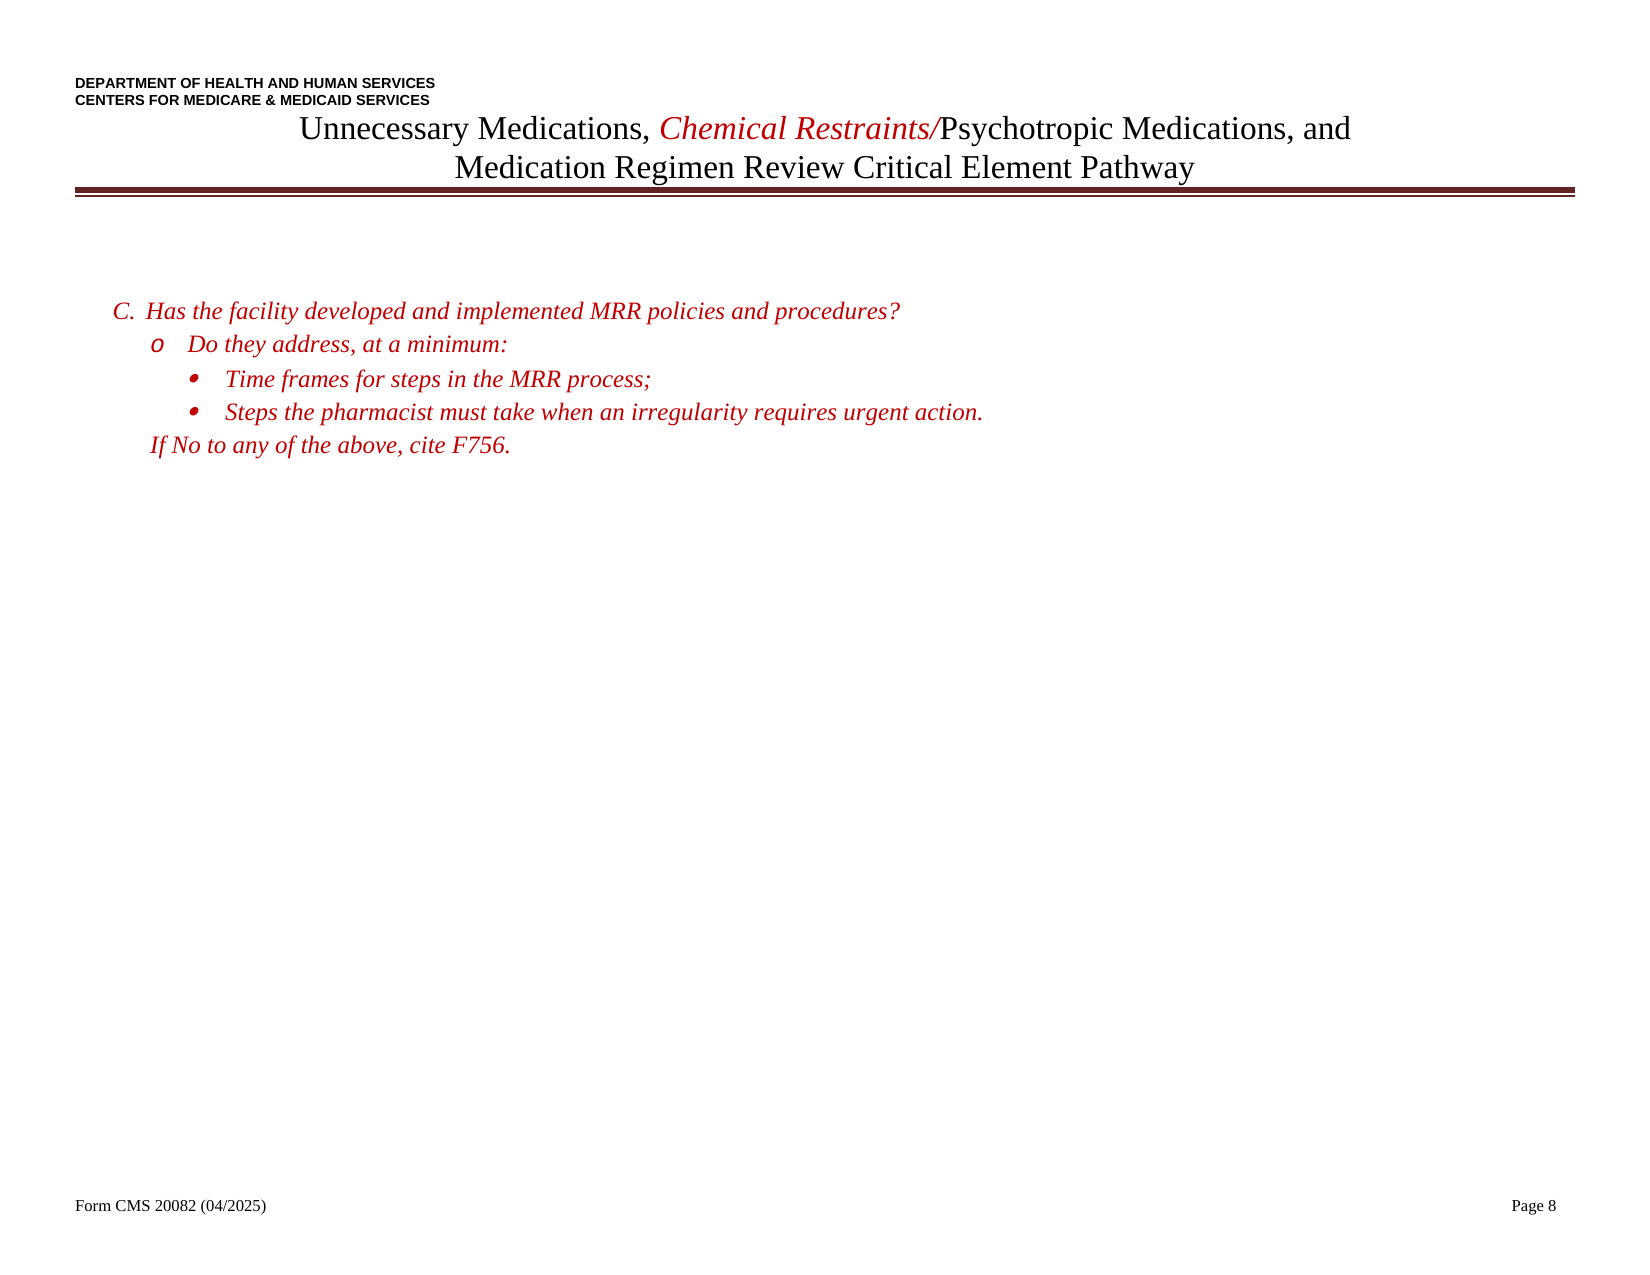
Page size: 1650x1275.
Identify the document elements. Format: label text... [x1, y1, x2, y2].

text If No to any of the above, cite F756. [150, 430, 1575, 459]
list Do they address, at a minimum: [150, 329, 1575, 359]
list Time frames for steps in the MRR process; [187, 364, 1575, 393]
list Steps the pharmacist must take when an irregularity requires urgent action. [187, 397, 1575, 426]
list Has the facility developed and implemented MRR policies and procedures? [112, 296, 1575, 324]
